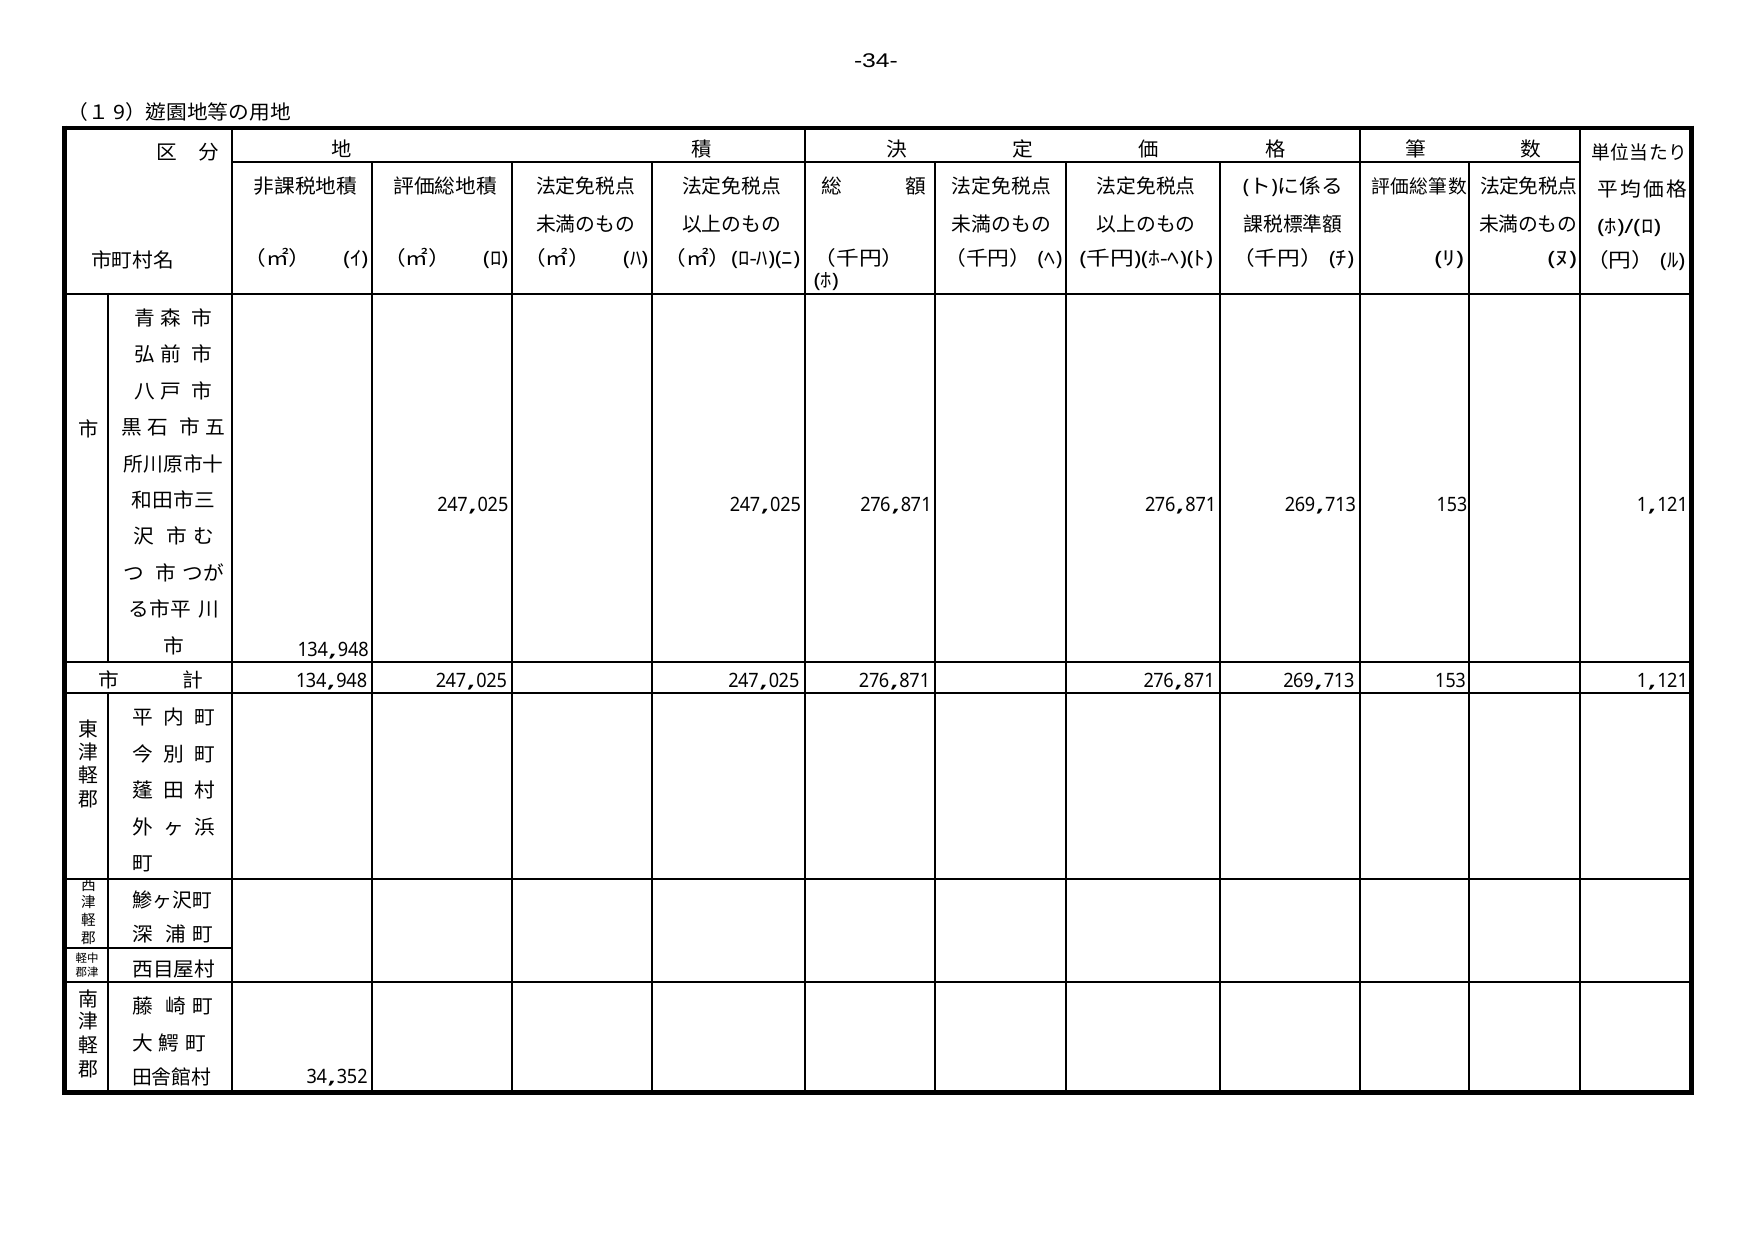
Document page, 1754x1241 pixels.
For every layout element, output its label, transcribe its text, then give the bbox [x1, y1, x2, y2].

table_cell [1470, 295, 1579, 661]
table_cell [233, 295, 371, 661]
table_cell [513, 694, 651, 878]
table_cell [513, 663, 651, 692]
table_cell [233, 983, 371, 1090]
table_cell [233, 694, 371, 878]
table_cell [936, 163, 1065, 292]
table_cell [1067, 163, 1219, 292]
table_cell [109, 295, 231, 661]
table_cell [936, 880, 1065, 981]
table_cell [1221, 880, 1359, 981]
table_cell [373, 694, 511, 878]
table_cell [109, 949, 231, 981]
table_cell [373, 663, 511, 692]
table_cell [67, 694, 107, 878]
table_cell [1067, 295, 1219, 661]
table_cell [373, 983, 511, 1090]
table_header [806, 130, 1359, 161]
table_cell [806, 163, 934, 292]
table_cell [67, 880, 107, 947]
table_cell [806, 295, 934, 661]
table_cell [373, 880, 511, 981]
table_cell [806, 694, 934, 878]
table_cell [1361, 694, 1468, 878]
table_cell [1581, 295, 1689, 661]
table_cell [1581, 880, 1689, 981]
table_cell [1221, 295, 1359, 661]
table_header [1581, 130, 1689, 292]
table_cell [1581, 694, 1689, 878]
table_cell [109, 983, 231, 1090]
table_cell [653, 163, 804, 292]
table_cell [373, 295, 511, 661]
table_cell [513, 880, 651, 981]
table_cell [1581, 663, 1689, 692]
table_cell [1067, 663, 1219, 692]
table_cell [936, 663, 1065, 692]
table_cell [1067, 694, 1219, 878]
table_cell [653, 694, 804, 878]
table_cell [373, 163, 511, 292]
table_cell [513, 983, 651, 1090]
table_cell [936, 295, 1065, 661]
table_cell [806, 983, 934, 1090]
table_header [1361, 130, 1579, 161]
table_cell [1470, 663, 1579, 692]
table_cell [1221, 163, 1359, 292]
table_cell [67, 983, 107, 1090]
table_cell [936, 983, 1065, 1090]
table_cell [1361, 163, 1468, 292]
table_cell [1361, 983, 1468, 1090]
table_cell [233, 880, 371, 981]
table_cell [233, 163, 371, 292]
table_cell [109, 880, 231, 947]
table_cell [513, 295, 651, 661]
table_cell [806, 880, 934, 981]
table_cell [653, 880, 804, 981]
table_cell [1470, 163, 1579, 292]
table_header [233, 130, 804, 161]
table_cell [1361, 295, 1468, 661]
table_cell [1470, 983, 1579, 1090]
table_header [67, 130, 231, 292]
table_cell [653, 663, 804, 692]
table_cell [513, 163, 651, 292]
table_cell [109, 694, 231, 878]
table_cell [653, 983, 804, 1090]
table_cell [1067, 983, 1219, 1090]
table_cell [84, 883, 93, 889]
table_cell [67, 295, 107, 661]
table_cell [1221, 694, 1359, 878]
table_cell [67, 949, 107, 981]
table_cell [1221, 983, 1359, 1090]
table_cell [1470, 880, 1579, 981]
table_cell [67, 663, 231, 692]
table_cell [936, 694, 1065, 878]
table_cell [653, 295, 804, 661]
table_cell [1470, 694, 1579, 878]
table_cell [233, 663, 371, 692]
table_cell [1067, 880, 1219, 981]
text （１9）遊園地等の用地 [67, 99, 1727, 126]
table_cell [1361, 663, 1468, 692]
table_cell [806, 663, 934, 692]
text -34- [361, 49, 1390, 72]
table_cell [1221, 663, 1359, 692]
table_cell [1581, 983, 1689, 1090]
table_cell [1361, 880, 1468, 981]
